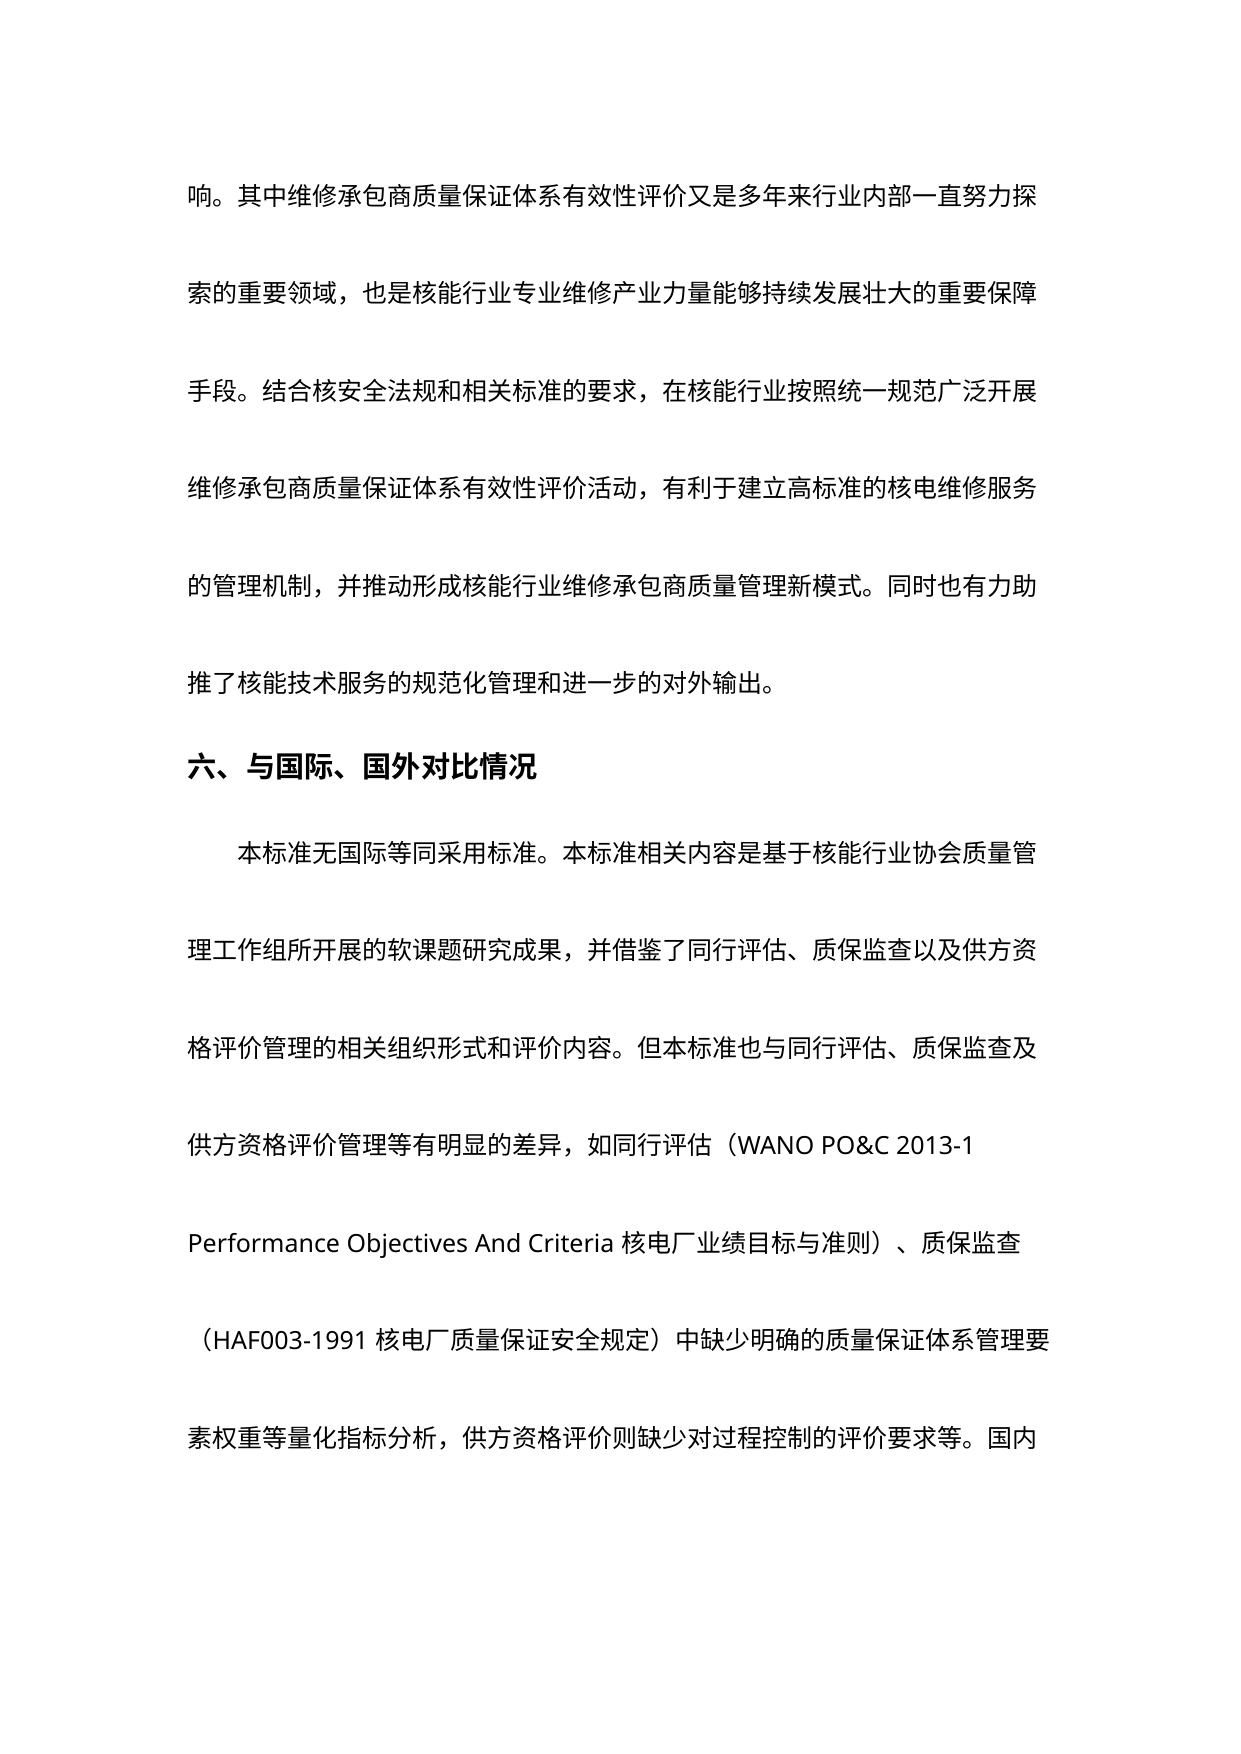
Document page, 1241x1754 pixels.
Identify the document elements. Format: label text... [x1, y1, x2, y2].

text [187, 819, 1053, 1469]
text 六、与国际、国外对比情况 [187, 733, 1053, 798]
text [187, 162, 1053, 714]
